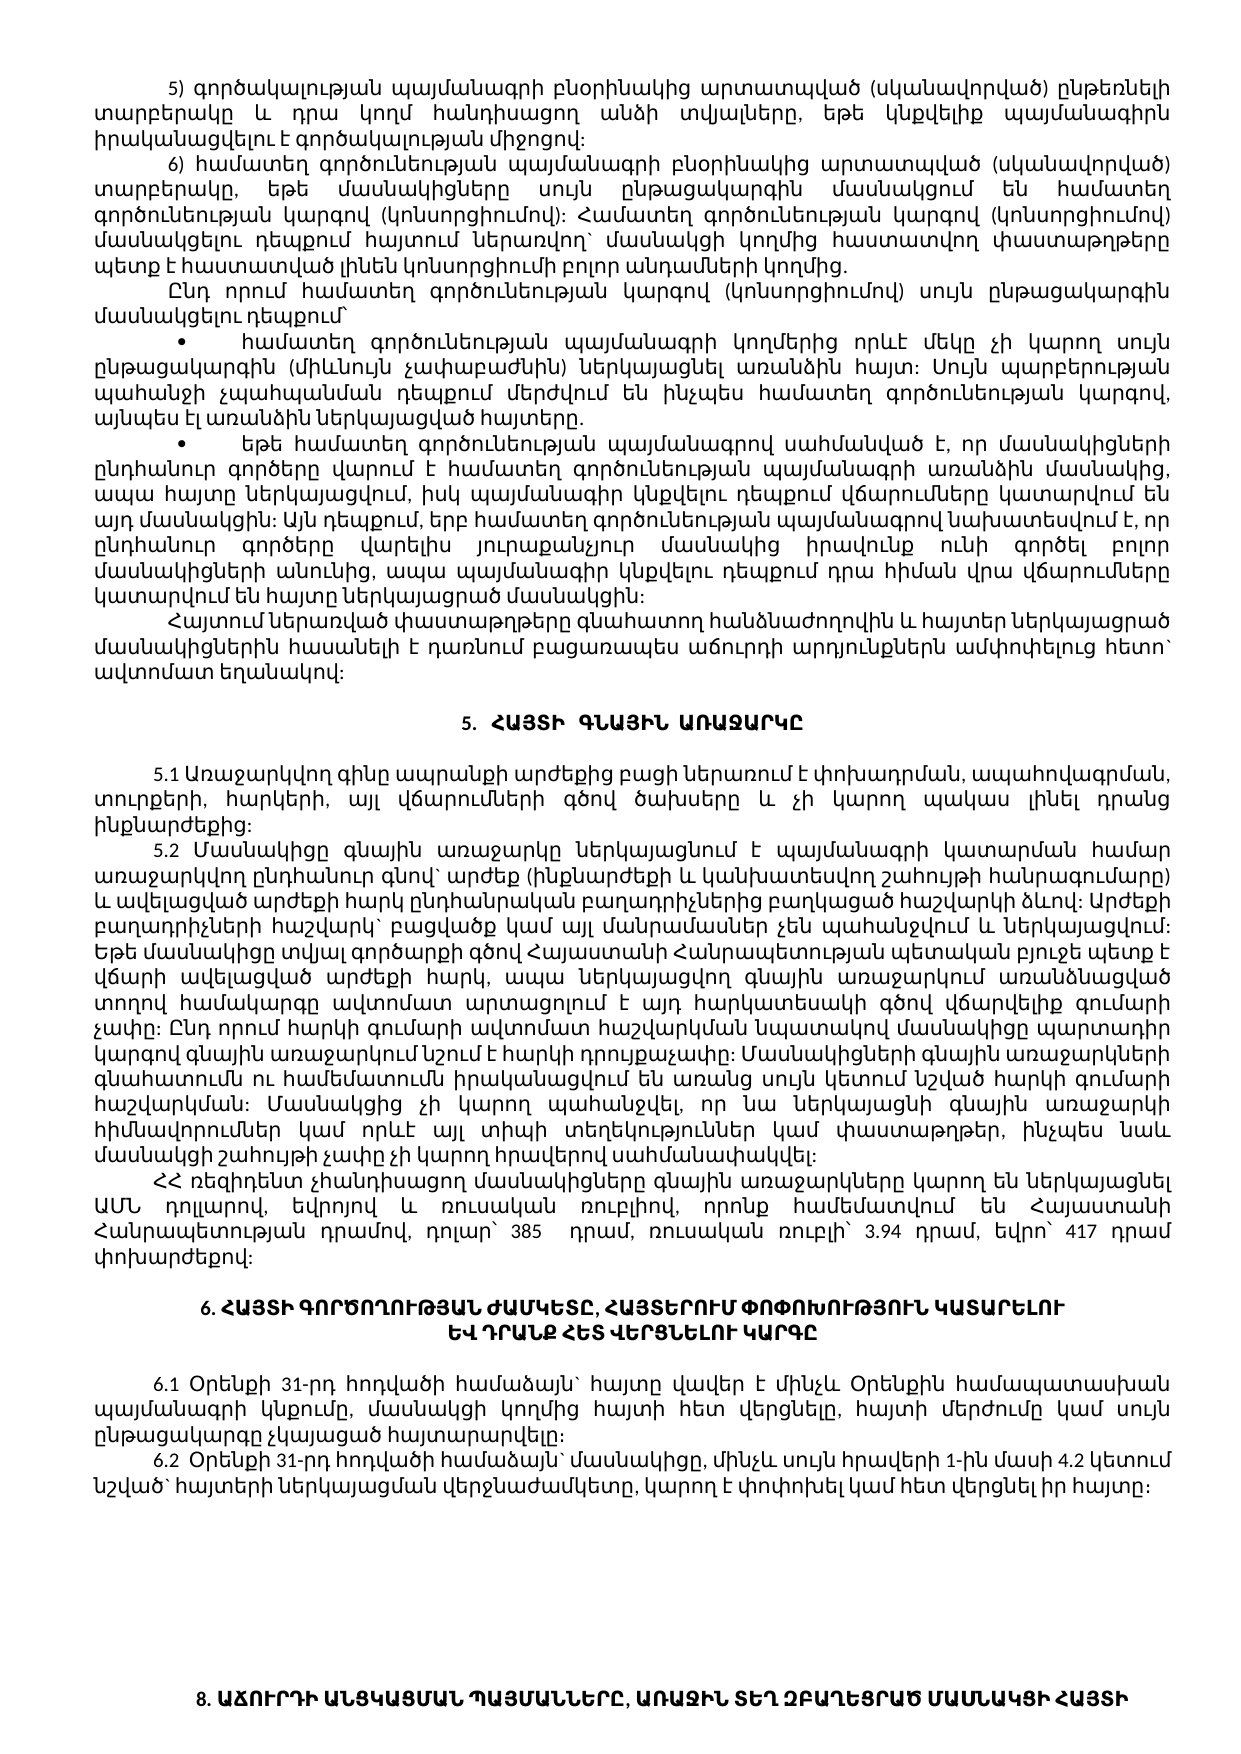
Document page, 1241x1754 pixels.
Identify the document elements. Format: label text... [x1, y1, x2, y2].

list եթե համատեղ գործունեության պայմանագրով սահմանված է, որ մասնակիցների ընդհանուր գործերը վարում է համատեղ գործունեության պայմանագրի առանձին մասնակից, ապա հայտը ներկայացվում, իսկ պայմանագիր կնքվելու դեպքում վճարումները կատարվում են այդ մասնակցին: Այն դեպքում, երբ համատեղ գործունեության պայմանագրով նախատեսվում է, որ ընդհանուր գործերը վարելիս յուրաքանչյուր մասնակից իրավունք ունի գործել բոլոր մասնակիցների անունից, ապա պայմանագիր կնքվելու դեպքում դրա հիման վրա վճարումները կատարվում են հայտը ներկայացրած մասնակցին: [94, 431, 1171, 609]
text 5. ՀԱՅՏԻ ԳՆԱՅԻՆ ԱՌԱՋԱՐԿԸ [94, 710, 1171, 736]
text ՀՀ ռեզիդենտ չհանդիսացող մասնակիցները գնային առաջարկները կարող են ներկայացնել ԱՄՆ դոլլարով, եվրոյով և ռուսական ռուբլիով, որոնք համեմատվում են Հայաստանի Հանրապետության դրամով, դոլար՝ 385 դրամ, ռուսական ռուբլի՝ 3.94 դրամ, եվրո՝ 417 դրամ փոխարժեքով: [94, 1168, 1171, 1269]
text ԵՎ ԴՐԱՆՔ ՀԵՏ ՎԵՐՑՆԵԼՈՒ ԿԱՐԳԸ [94, 1320, 1171, 1346]
text 6. ՀԱՅՏԻ ԳՈՐԾՈՂՈՒԹՅԱՆ ԺԱՄԿԵՏԸ, ՀԱՅՏԵՐՈՒՄ ՓՈՓՈԽՈՒԹՅՈՒՆ ԿԱՏԱՐԵԼՈՒ [94, 1295, 1171, 1320]
text 6) համատեղ գործունեության պայմանագրի բնօրինակից արտատպված (սկանավորված) տարբերակը, եթե մասնակիցները սույն ընթացակարգին մասնակցում են համատեղ գործունեության կարգով (կոնսորցիումով): Համատեղ գործունեության կարգով (կոնսորցիումով) մասնակցելու դեպքում հայտում ներառվող` մասնակցի կողմից հաստատվող փաստաթղթերը պետք է հաստատված լինեն կոնսորցիումի բոլոր անդամների կողմից. [94, 151, 1171, 278]
text 5.1 Առաջարկվող գինը ապրանքի արժեքից բացի ներառում է փոխադրման, ապահովագրման, տուրքերի, հարկերի, այլ վճարումների գծով ծախսերը և չի կարող պակաս լինել դրանց ինքնարժեքից: [94, 761, 1171, 837]
text 8. ԱՃՈՒՐԴԻ ԱՆՑԿԱՑՄԱՆ ՊԱՅՄԱՆՆԵՐԸ, ԱՌԱՋԻՆ ՏԵՂ ԶԲԱՂԵՑՐԱԾ ՄԱՍՆԱԿՑԻ ՀԱՅՏԻ [94, 1686, 1171, 1712]
text Հայտում ներառված փաստաթղթերը գնահատող հանձնաժողովին և հայտեր ներկայացրած մասնակիցներին հասանելի է դառնում բացառապես աճուրդի արդյունքներն ամփոփելուց հետո` ավտոմատ եղանակով: [94, 609, 1171, 685]
text Ընդ որում համատեղ գործունեության կարգով (կոնսորցիումով) սույն ընթացակարգին մասնակցելու դեպքում՝ [94, 278, 1171, 329]
text 5) գործակալության պայմանագրի բնօրինակից արտատպված (սկանավորված) ընթեռնելի տարբերակը և դրա կողմ հանդիսացող անձի տվյալները, եթե կնքվելիք պայմանագիրն իրականացվելու է գործակալության միջոցով: [94, 75, 1171, 151]
text 6.2 Օրենքի 31-րդ հոդվածի համաձայն` մասնակիցը, մինչև սույն հրավերի 1-ին մասի 4.2 կետում նշված` հայտերի ներկայացման վերջնաժամկետը, կարող է փոփոխել կամ հետ վերցնել իր հայտը։ [94, 1447, 1171, 1498]
text 5.2 Մասնակիցը գնային առաջարկը ներկայացնում է պայմանագրի կատարման համար առաջարկվող ընդհանուր գնով` արժեք (ինքնարժեքի և կանխատեսվող շահույթի հանրագումարը) և ավելացված արժեքի հարկ ընդհանրական բաղադրիչներից բաղկացած հաշվարկի ձևով: Արժեքի բաղադրիչների հաշվարկ` բացվածք կամ այլ մանրամասներ չեն պահանջվում և ներկայացվում: Եթե մասնակիցը տվյալ գործարքի գծով Հայաստանի Հանրապետության պետական բյուջե պետք է վճարի ավելացված արժեքի հարկ, ապա ներկայացվող գնային առաջարկում առանձնացված տողով համակարգը ավտոմատ արտացոլում է այդ հարկատեսակի գծով վճարվելիք գումարի չափը: Ընդ որում հարկի գումարի ավտոմատ հաշվարկման նպատակով մասնակիցը պարտադիր կարգով գնային առաջարկում նշում է հարկի դրույքաչափը: Մասնակիցների գնային առաջարկների գնահատումն ու համեմատումն իրականացվում են առանց սույն կետում նշված հարկի գումարի հաշվարկման: Մասնակցից չի կարող պահանջվել, որ նա ներկայացնի գնային առաջարկի հիմնավորումներ կամ որևէ այլ տիպի տեղեկություններ կամ փաստաթղթեր, ինչպես նաև մասնակցի շահույթի չափը չի կարող հրավերով սահմանափակվել: [94, 837, 1171, 1168]
text 6.1 Օրենքի 31-րդ հոդվածի համաձայն` հայտը վավեր է մինչև Օրենքին համապատասխան պայմանագրի կնքումը, մասնակցի կողմից հայտի հետ վերցնելը, հայտի մերժումը կամ սույն ընթացակարգը չկայացած հայտարարվելը։ [94, 1371, 1171, 1447]
list համատեղ գործունեության պայմանագրի կողմերից որևէ մեկը չի կարող սույն ընթացակարգին (միևնույն չափաբաժնին) ներկայացնել առանձին հայտ: Սույն պարբերության պահանջի չպահպանման դեպքում մերժվում են ինչպես համատեղ գործունեության կարգով, այնպես էլ առանձին ներկայացված հայտերը. [94, 329, 1171, 431]
